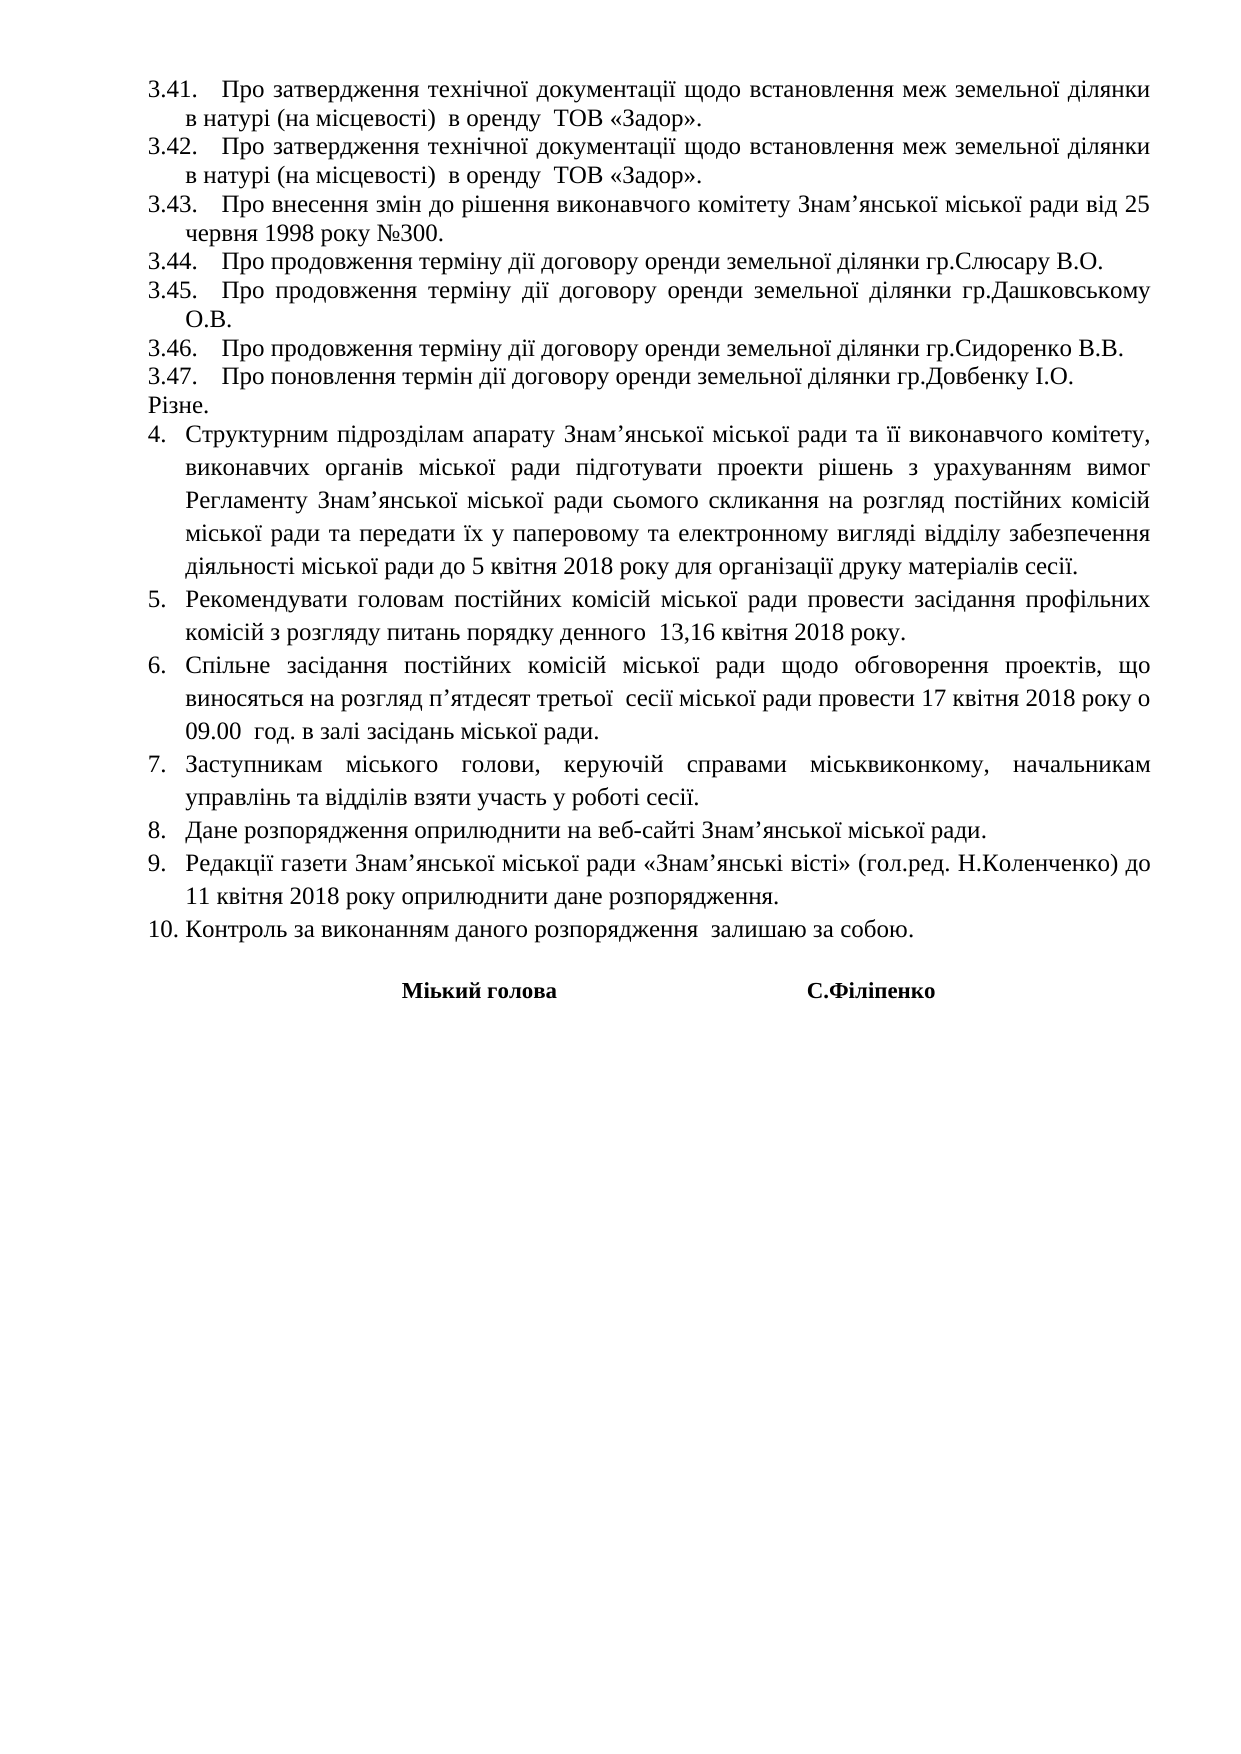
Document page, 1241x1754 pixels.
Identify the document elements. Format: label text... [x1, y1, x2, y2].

list Спільне засідання постійних комісій міської ради щодо обговорення проектів, що виносяться на розгляд п’ятдесят третьої сесії міської ради провести 17 квітня 2018 року о 09.00 год. в залі засідань міської ради. [148, 650, 1152, 745]
list Про затвердження технічної документації щодо встановлення меж земельної ділянки в натурі (на місцевості) в оренду ТОВ «Задор». [148, 74, 1152, 131]
list Структурним підрозділам апарату Знам’янської міської ради та її виконавчого комітету, виконавчих органів міської ради підготувати проекти рішень з урахуванням вимог Регламенту Знам’янської міської ради сьомого скликання на розгляд постійних комісій міської ради та передати їх у паперовому та електронному вигляді відділу забезпечення діяльності міської ради до 5 квітня 2018 року для організації друку матеріалів сесії. [148, 419, 1152, 580]
list Міький голова С.Філіпенко [185, 977, 1152, 1004]
list Про продовження терміну дії договору оренди земельної ділянки гр.Слюсару В.О. [148, 246, 1152, 275]
list Про поновлення термін дії договору оренди земельної ділянки гр.Довбенку І.О. [148, 361, 1152, 390]
list Про продовження терміну дії договору оренди земельної ділянки гр.Дашковському О.В. [148, 275, 1152, 333]
list Про продовження терміну дії договору оренди земельної ділянки гр.Сидоренко В.В. [148, 333, 1152, 361]
list Дане розпорядження оприлюднити на веб-сайті Знам’янської міської ради. [148, 815, 1152, 844]
list Про затвердження технічної документації щодо встановлення меж земельної ділянки в натурі (на місцевості) в оренду ТОВ «Задор». [148, 131, 1152, 189]
text Різне. [148, 390, 1152, 419]
list Про внесення змін до рішення виконавчого комітету Знам’янської міської ради від 25 червня 1998 року №300. [148, 189, 1152, 246]
list Заступникам міського голови, керуючій справами міськвиконкому, начальникам управлінь та відділів взяти участь у роботі сесії. [148, 749, 1152, 811]
list Редакції газети Знам’янської міської ради «Знам’янські вісті» (гол.ред. Н.Коленченко) до 11 квітня 2018 року оприлюднити дане розпорядження. [148, 848, 1152, 910]
list Рекомендувати головам постійних комісій міської ради провести засідання профільних комісій з розгляду питань порядку денного 13,16 квітня 2018 року. [148, 584, 1152, 646]
list Контроль за виконанням даного розпорядження залишаю за собою. [148, 914, 1152, 943]
